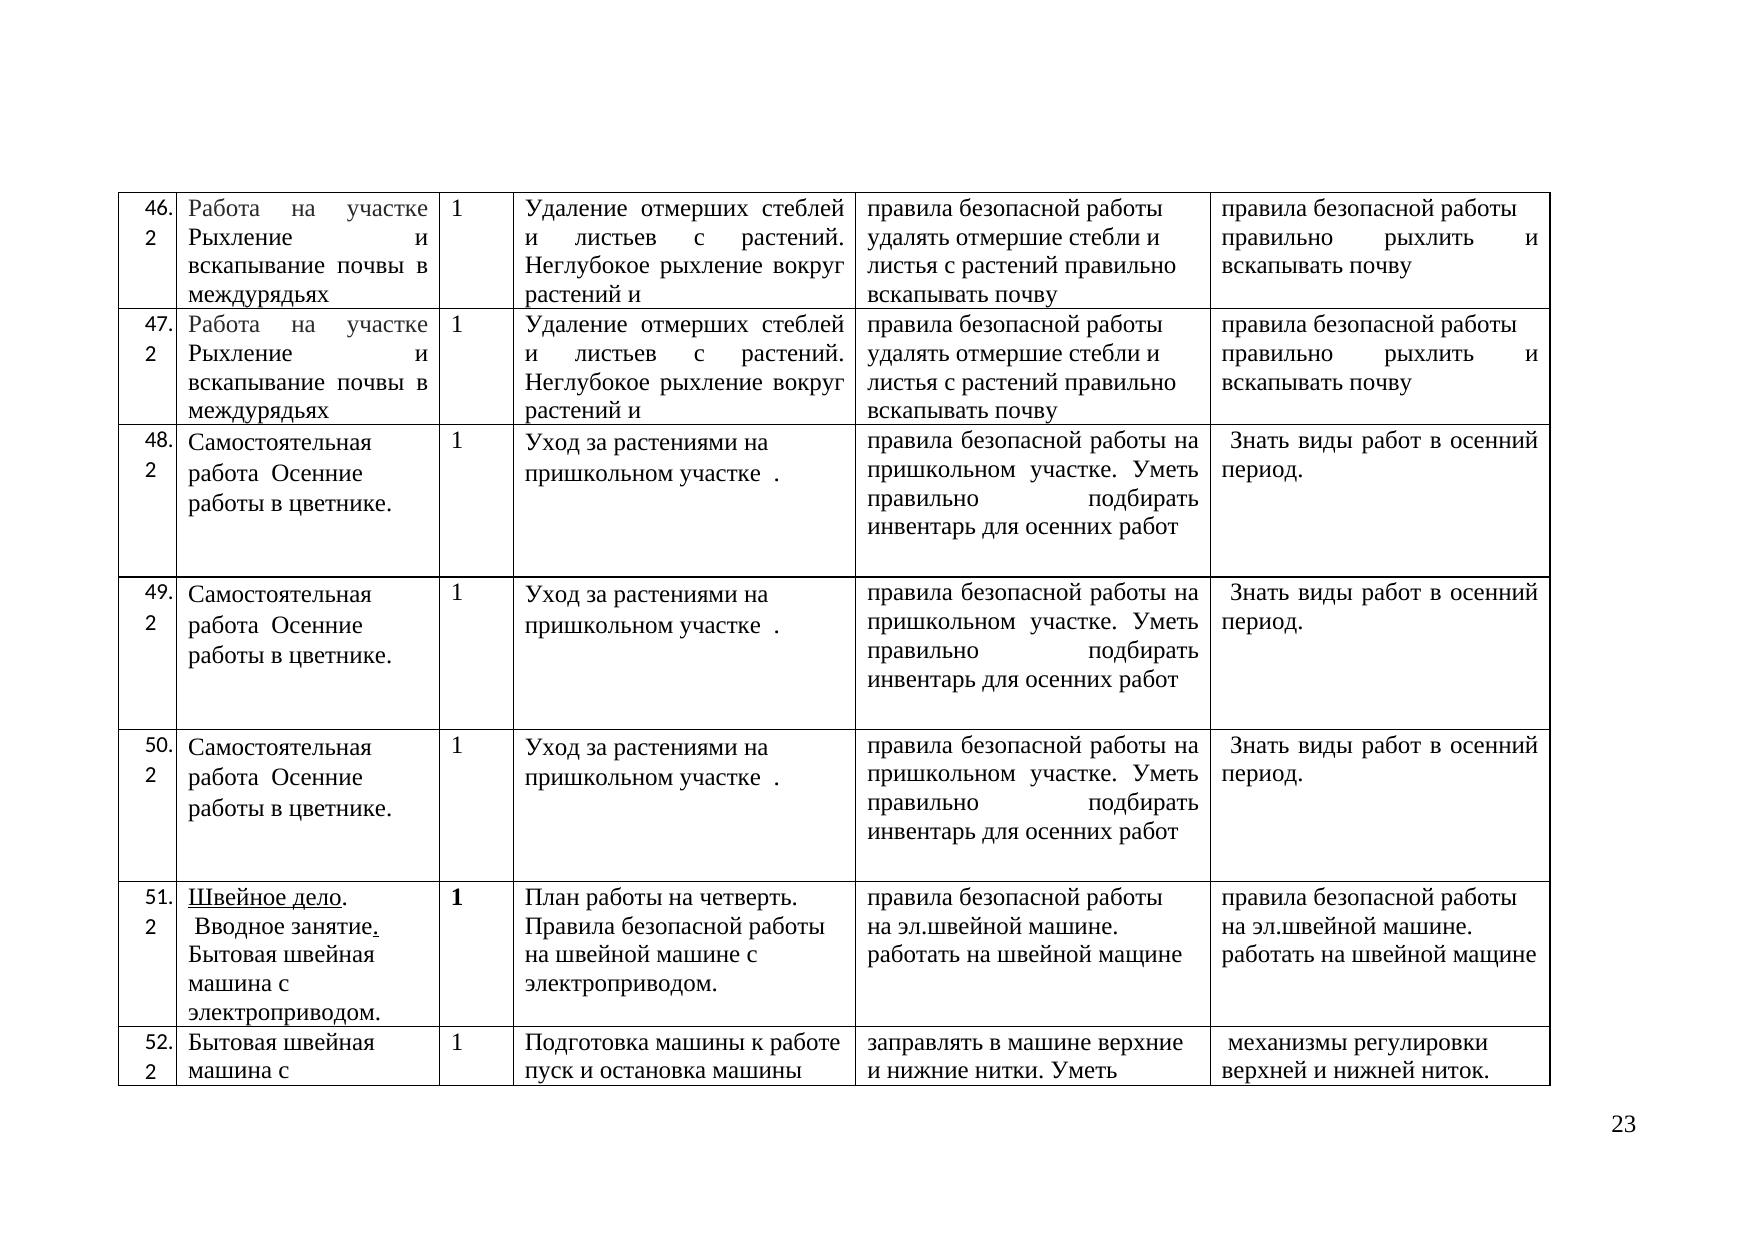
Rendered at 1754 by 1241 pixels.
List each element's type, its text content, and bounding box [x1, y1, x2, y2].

table_cell Уход за растениями на пришкольном участке . [514, 730, 855, 881]
table_cell 1 [440, 578, 513, 729]
table_cell Самостоятельная работа Осенние работы в цветнике. [177, 425, 439, 576]
table_cell Знать виды работ в осенний период. [1211, 578, 1549, 729]
table_cell 25 [119, 425, 176, 576]
table_cell Уход за растениями на пришкольном участке . [514, 578, 855, 729]
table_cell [856, 193, 1210, 308]
table_cell 1 [440, 425, 513, 576]
table_cell правила безопасной работы удалять отмершие стебли и листья с растений правильно вскапывать почву [856, 309, 1210, 424]
table_cell 23 [119, 193, 176, 308]
table_cell правила безопасной работы правильно рыхлить и вскапывать почву [1211, 309, 1549, 424]
table_cell План работы на четверть. Правила безопасной работы на швейной машине с электроприводом. [514, 882, 855, 1026]
table_cell Знать виды работ в осенний период. [1211, 425, 1549, 576]
table_cell 25 [119, 578, 176, 729]
table_cell Самостоятельная работа Осенние работы в цветнике. [177, 730, 439, 881]
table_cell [177, 1027, 439, 1085]
table_cell 27 [119, 1027, 176, 1085]
table_cell 1 [440, 730, 513, 881]
table_cell Удаление отмерших стеблей и листьев с растений. Неглубокое рыхление вокруг растений и [514, 193, 855, 308]
table_cell Работа на участке Рыхление и вскапывание почвы в междурядьях [177, 193, 439, 308]
table_cell правила безопасной работы правильно рыхлить и вскапывать почву [1211, 193, 1549, 308]
table_cell 1 [440, 193, 513, 308]
table_cell Удаление отмерших стеблей и листьев с растений. Неглубокое рыхление вокруг растений и [514, 309, 855, 424]
table_cell 1 [440, 309, 513, 424]
table_cell Уход за растениями на пришкольном участке . [514, 425, 855, 576]
table_cell Знать виды работ в осенний период. [1211, 730, 1549, 881]
table_cell Самостоятельная работа Осенние работы в цветнике. [177, 578, 439, 729]
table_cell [1211, 1027, 1549, 1085]
table_cell 23 [119, 309, 176, 424]
table_cell 25 [119, 730, 176, 881]
table_cell правила безопасной работы на пришкольном участке. Уметь правильно подбирать инвентарь для осенних работ [856, 730, 1210, 881]
table_cell правила безопасной работы на пришкольном участке. Уметь правильно подбирать инвентарь для осенних работ [856, 425, 1210, 576]
table_cell правила безопасной работы на эл.швейной машине. работать на швейной мащине [1211, 882, 1549, 1026]
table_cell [514, 1027, 855, 1085]
table_cell 26 [119, 882, 176, 1026]
table_cell Работа на участке Рыхление и вскапывание почвы в междурядьях [177, 309, 439, 424]
table_cell 1 [440, 882, 513, 1026]
table_cell правила безопасной работы на пришкольном участке. Уметь правильно подбирать инвентарь для осенних работ [856, 578, 1210, 729]
table_cell 1 [440, 1027, 513, 1085]
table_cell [856, 1027, 1210, 1085]
table_cell Швейное дело. Вводное занятие. Бытовая швейная машина с электроприводом. [177, 882, 439, 1026]
table_cell правила безопасной работы на эл.швейной машине. работать на швейной мащине [856, 882, 1210, 1026]
